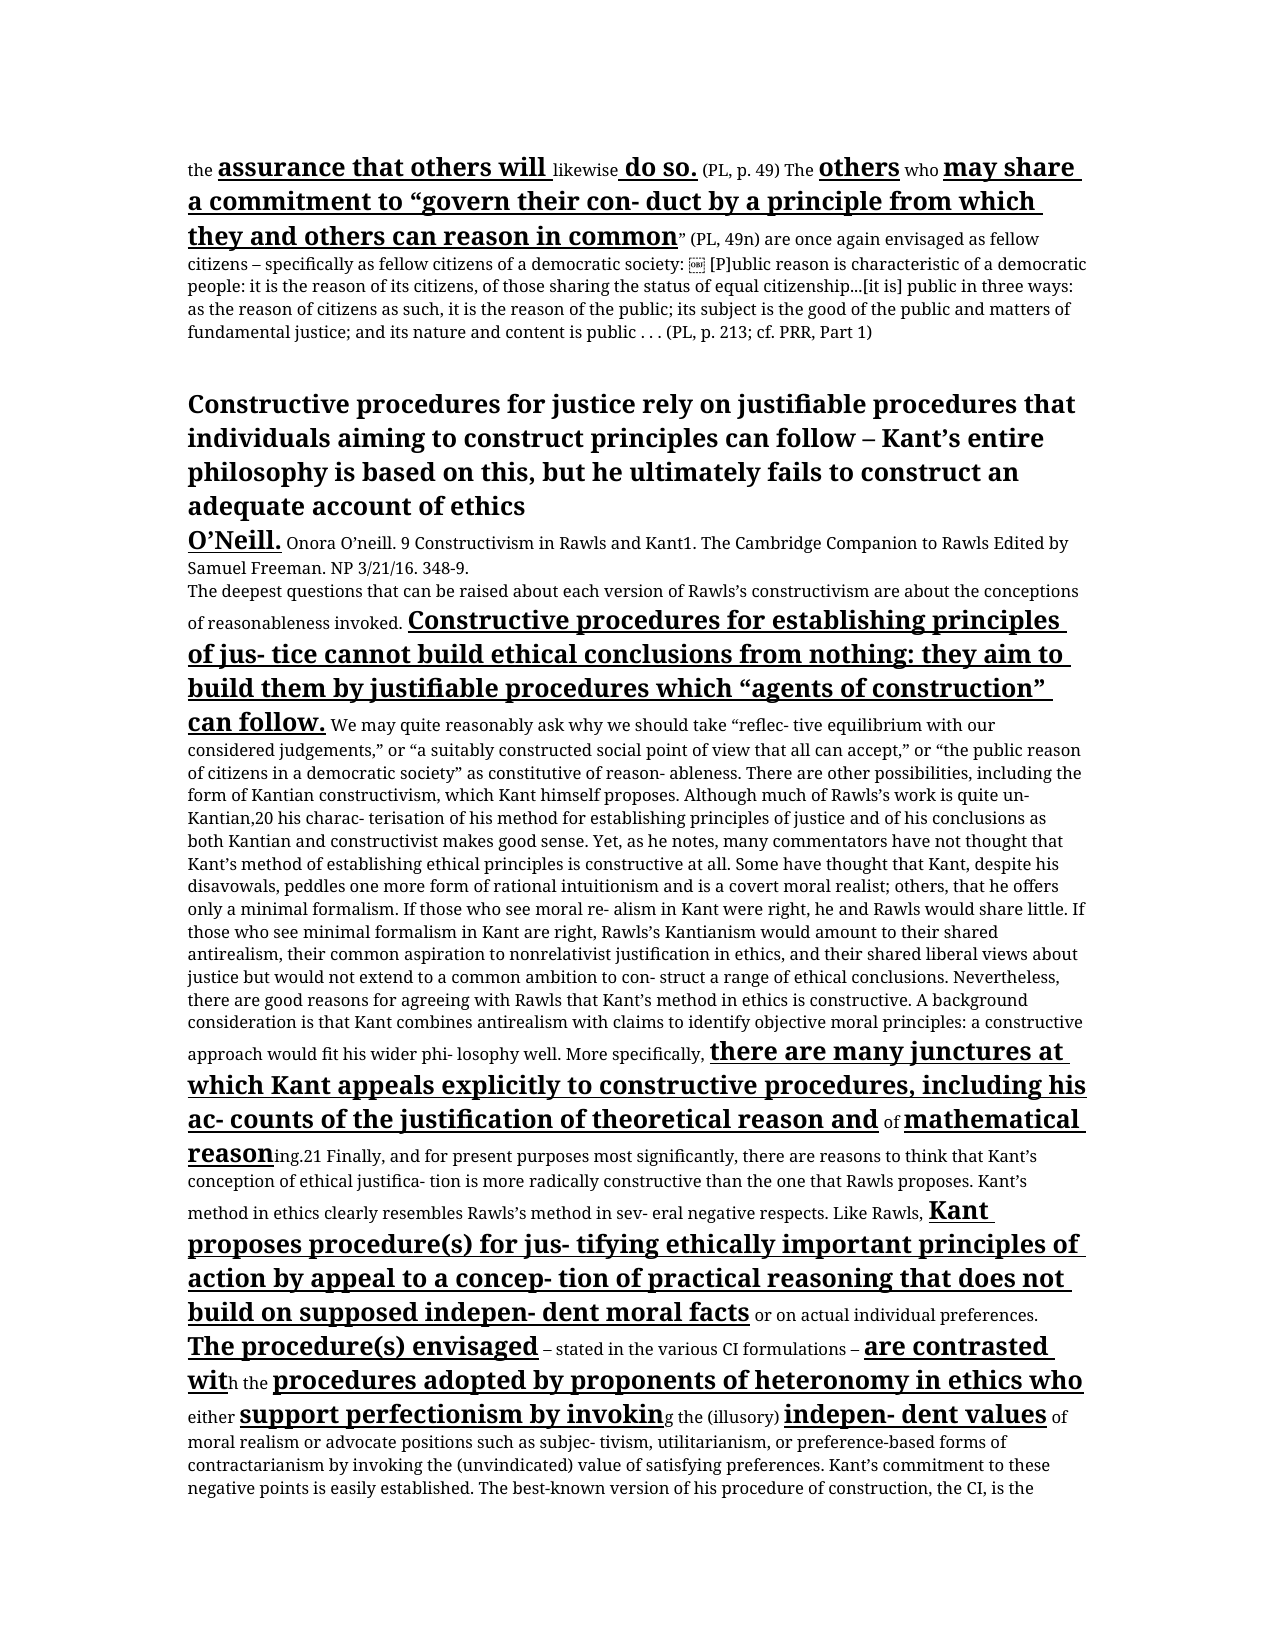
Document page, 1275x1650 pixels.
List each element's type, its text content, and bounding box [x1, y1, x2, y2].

subtitle Constructive procedures for justice rely on justifiable procedures that individuals aiming to construct principles can follow – Kant’s entire philosophy is based on this, but he ultimately fails to construct an adequate account of ethics [187, 387, 1087, 523]
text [187, 150, 1087, 343]
text O’Neill. Onora O’neill. 9 Constructivism in Rawls and Kant1. The Cambridge Companion to Rawls Edited by Samuel Freeman. NP 3/21/16. 348-9. [187, 523, 1087, 579]
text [187, 1098, 1087, 1499]
